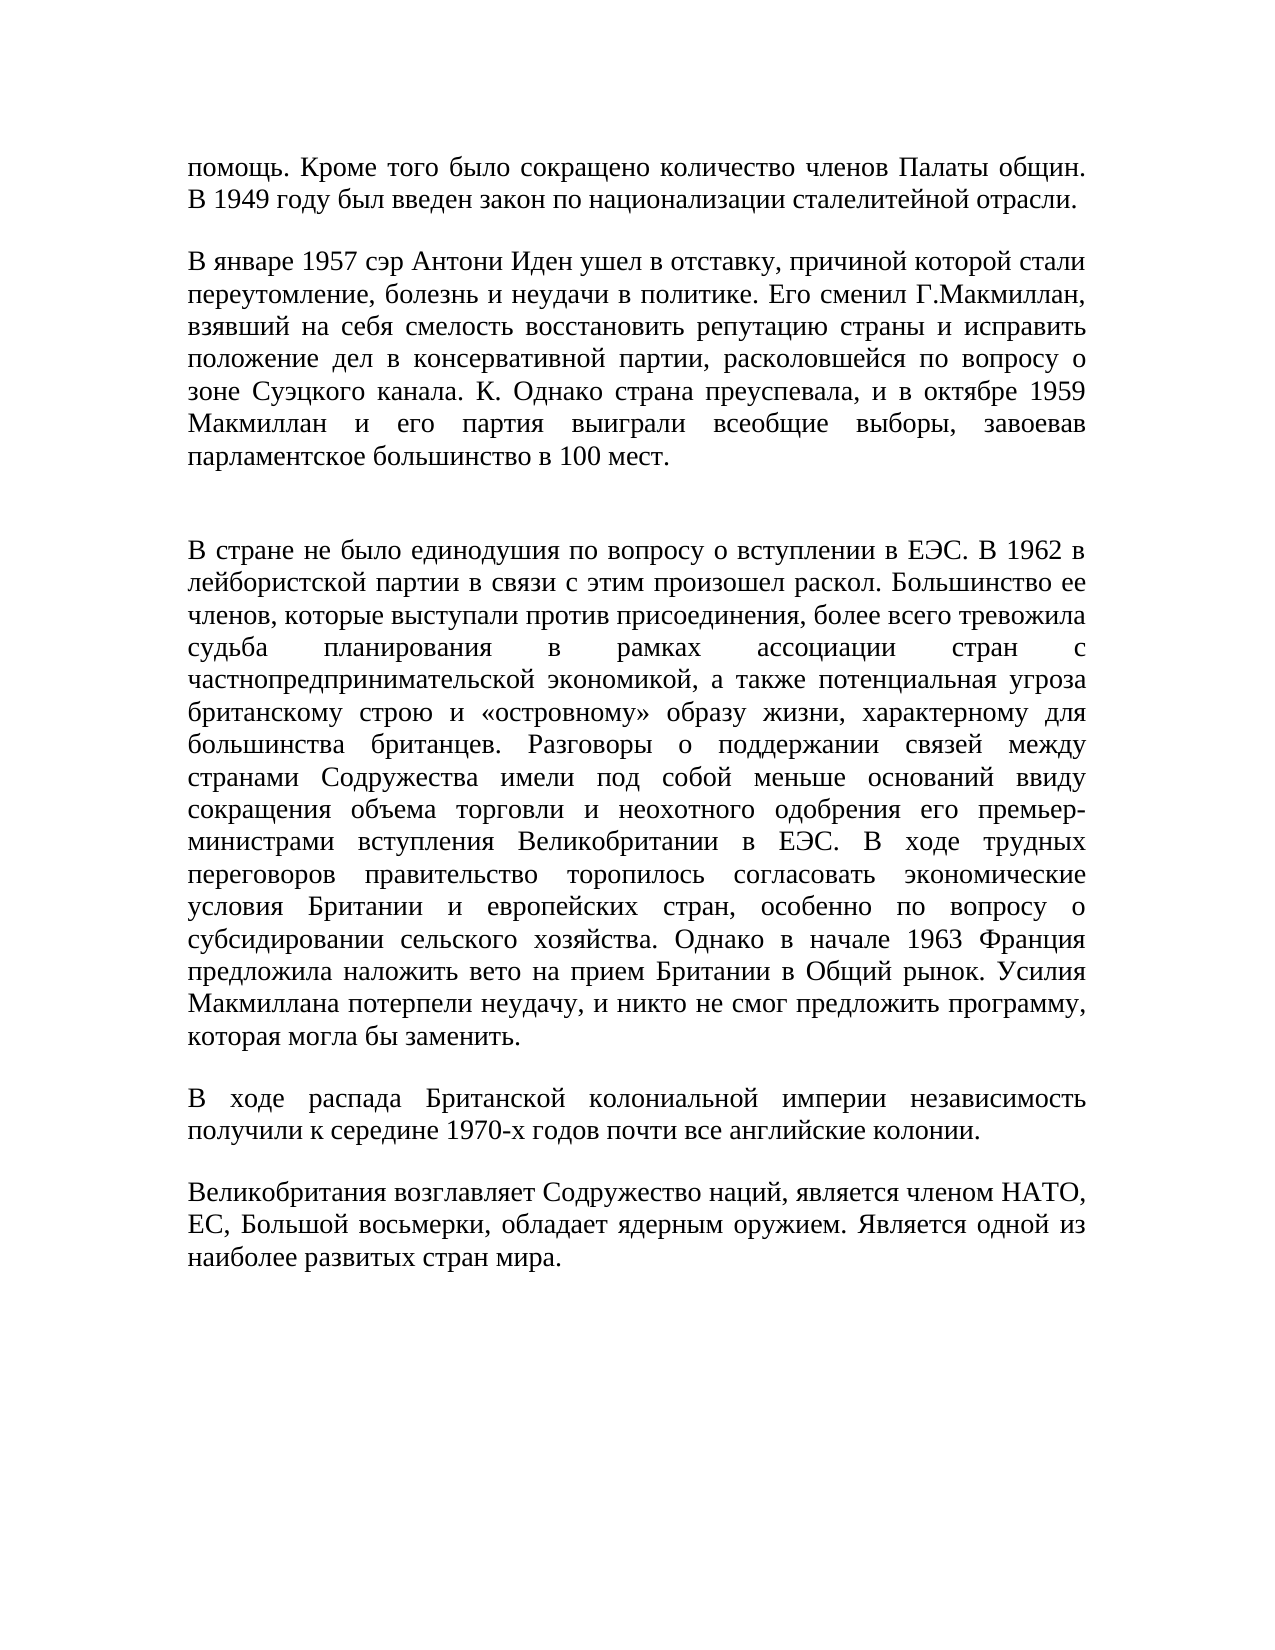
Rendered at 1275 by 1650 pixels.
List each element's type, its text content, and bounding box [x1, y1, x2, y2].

text В ходе распада Британской колониальной империи независимость получили к середине 1970-х годов почти все английские колонии. [187, 1081, 1087, 1146]
text В январе 1957 сэр Антони Иден ушел в отставку, причиной которой стали переутомление, болезнь и неудачи в политике. Его сменил Г.Макмиллан, взявший на себя смелость восстановить репутацию страны и исправить положение дел в консервативной партии, расколовшейся по вопросу о зоне Суэцкого канала. К. Однако страна преуспевала, и в октябре 1959 Макмиллан и его партия выиграли всеобщие выборы, завоевав парламентское большинство в 100 мест. [187, 244, 1087, 471]
text Великобритания возглавляет Содружество наций, является членом НАТО, ЕС, Большой восьмерки, обладает ядерным оружием. Является одной из наиболее развитых стран мира. [187, 1175, 1087, 1272]
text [187, 150, 1087, 215]
text В стране не было единодушия по вопросу о вступлении в ЕЭС. В 1962 в лейбористской партии в связи с этим произошел раскол. Большинство ее членов, которые выступали против присоединения, более всего тревожила судьба планирования в рамках ассоциации стран с частнопредпринимательской экономикой, а также потенциальная угроза британскому строю и «островному» образу жизни, характерному для большинства британцев. Разговоры о поддержании связей между странами Содружества имели под собой меньше оснований ввиду сокращения объема торговли и неохотного одобрения его премьер-министрами вступления Великобритании в ЕЭС. В ходе трудных переговоров правительство торопилось согласовать экономические условия Британии и европейских стран, особенно по вопросу о субсидировании сельского хозяйства. Однако в начале 1963 Франция предложила наложить вето на прием Британии в Общий рынок. Усилия Макмиллана потерпели неудачу, и никто не смог предложить программу, которая могла бы заменить. [187, 501, 1087, 1051]
